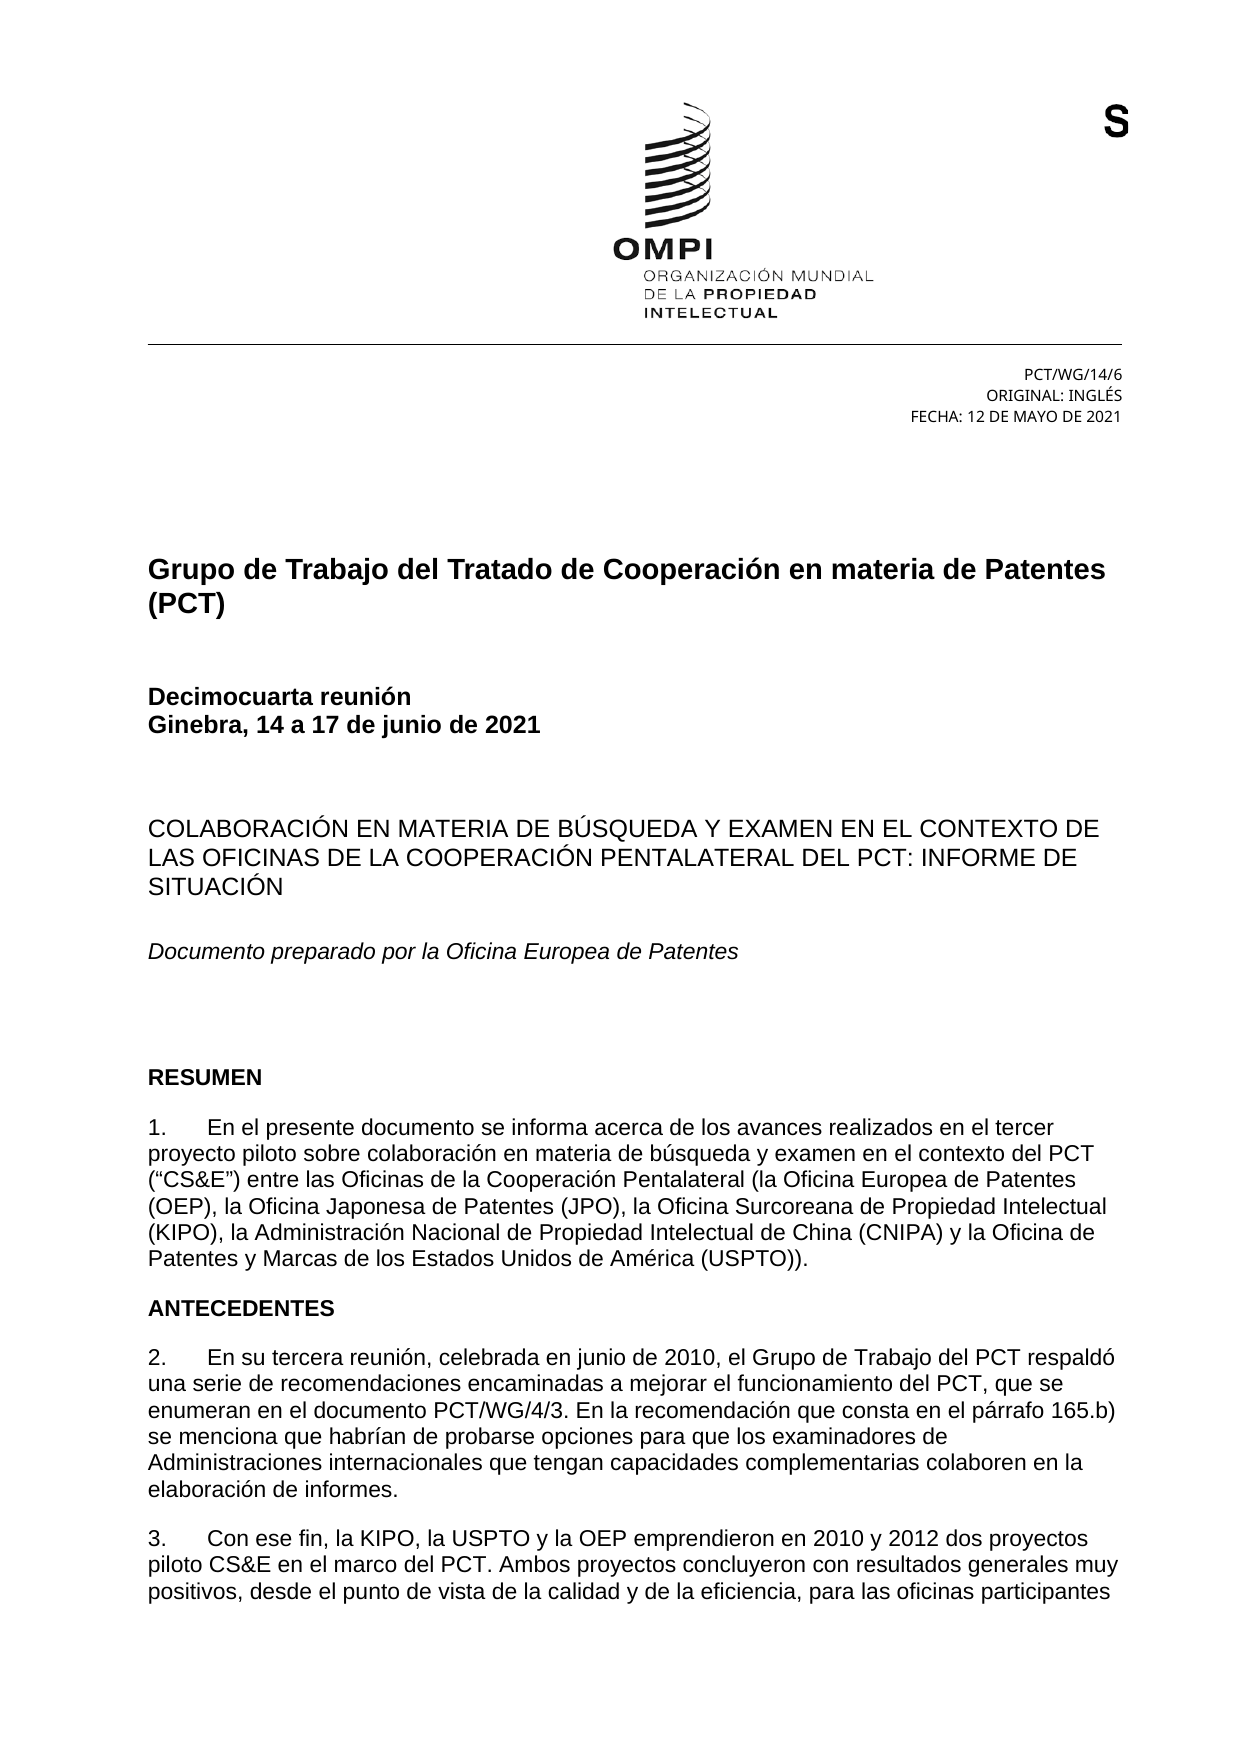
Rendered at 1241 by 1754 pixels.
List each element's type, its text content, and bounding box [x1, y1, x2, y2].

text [148, 1525, 1122, 1604]
text 2. En su tercera reunión, celebrada en junio de 2010, el Grupo de Trabajo del PCT respaldó una serie de recomendaciones encaminadas a mejorar el funcionamiento del PCT, que se enumeran en el documento PCT/WG/4/3. En la recomendación que consta en el párrafo 165.b) se menciona que habrían de probarse opciones para que los examinadores de Administraciones internacionales que tengan capacidades complementarias colaboren en la elaboración de informes. [148, 1344, 1122, 1502]
text fecha: 12 de mayo de 2021 [148, 406, 1122, 427]
text RESUMEN [148, 1064, 1122, 1091]
text PCT/WG/14/6 [148, 345, 1122, 384]
text ANTECEDENTES [148, 1294, 1122, 1321]
text COLABORACIÓN EN MATERIA DE BÚSQUEDA Y EXAMEN EN EL CONTEXTO DE LAS OFICINAS DE LA COOPERACIÓN PENTALATERAL DEL PCT: INFORME DE SITUACIÓN [148, 814, 1122, 900]
subtitle Grupo de Trabajo del Tratado de Cooperación en materia de Patentes (PCT) [148, 552, 1122, 619]
text Documento preparado por la Oficina Europea de Patentes [148, 938, 1122, 964]
text Ginebra, 14 a 17 de junio de 2021 [148, 710, 1122, 739]
picture [611, 96, 1129, 319]
text ORIGINAL: Inglés [148, 384, 1122, 406]
text Decimocuarta reunión [148, 682, 1122, 710]
text 1. En el presente documento se informa acerca de los avances realizados en el tercer proyecto piloto sobre colaboración en materia de búsqueda y examen en el contexto del PCT (“CS&E”) entre las Oficinas de la Cooperación Pentalateral (la Oficina Europea de Patentes (OEP), la Oficina Japonesa de Patentes (JPO), la Oficina Surcoreana de Propiedad Intelectual (KIPO), la Administración Nacional de Propiedad Intelectual de China (CNIPA) y la Oficina de Patentes y Marcas de los Estados Unidos de América (USPTO)). [148, 1113, 1122, 1272]
